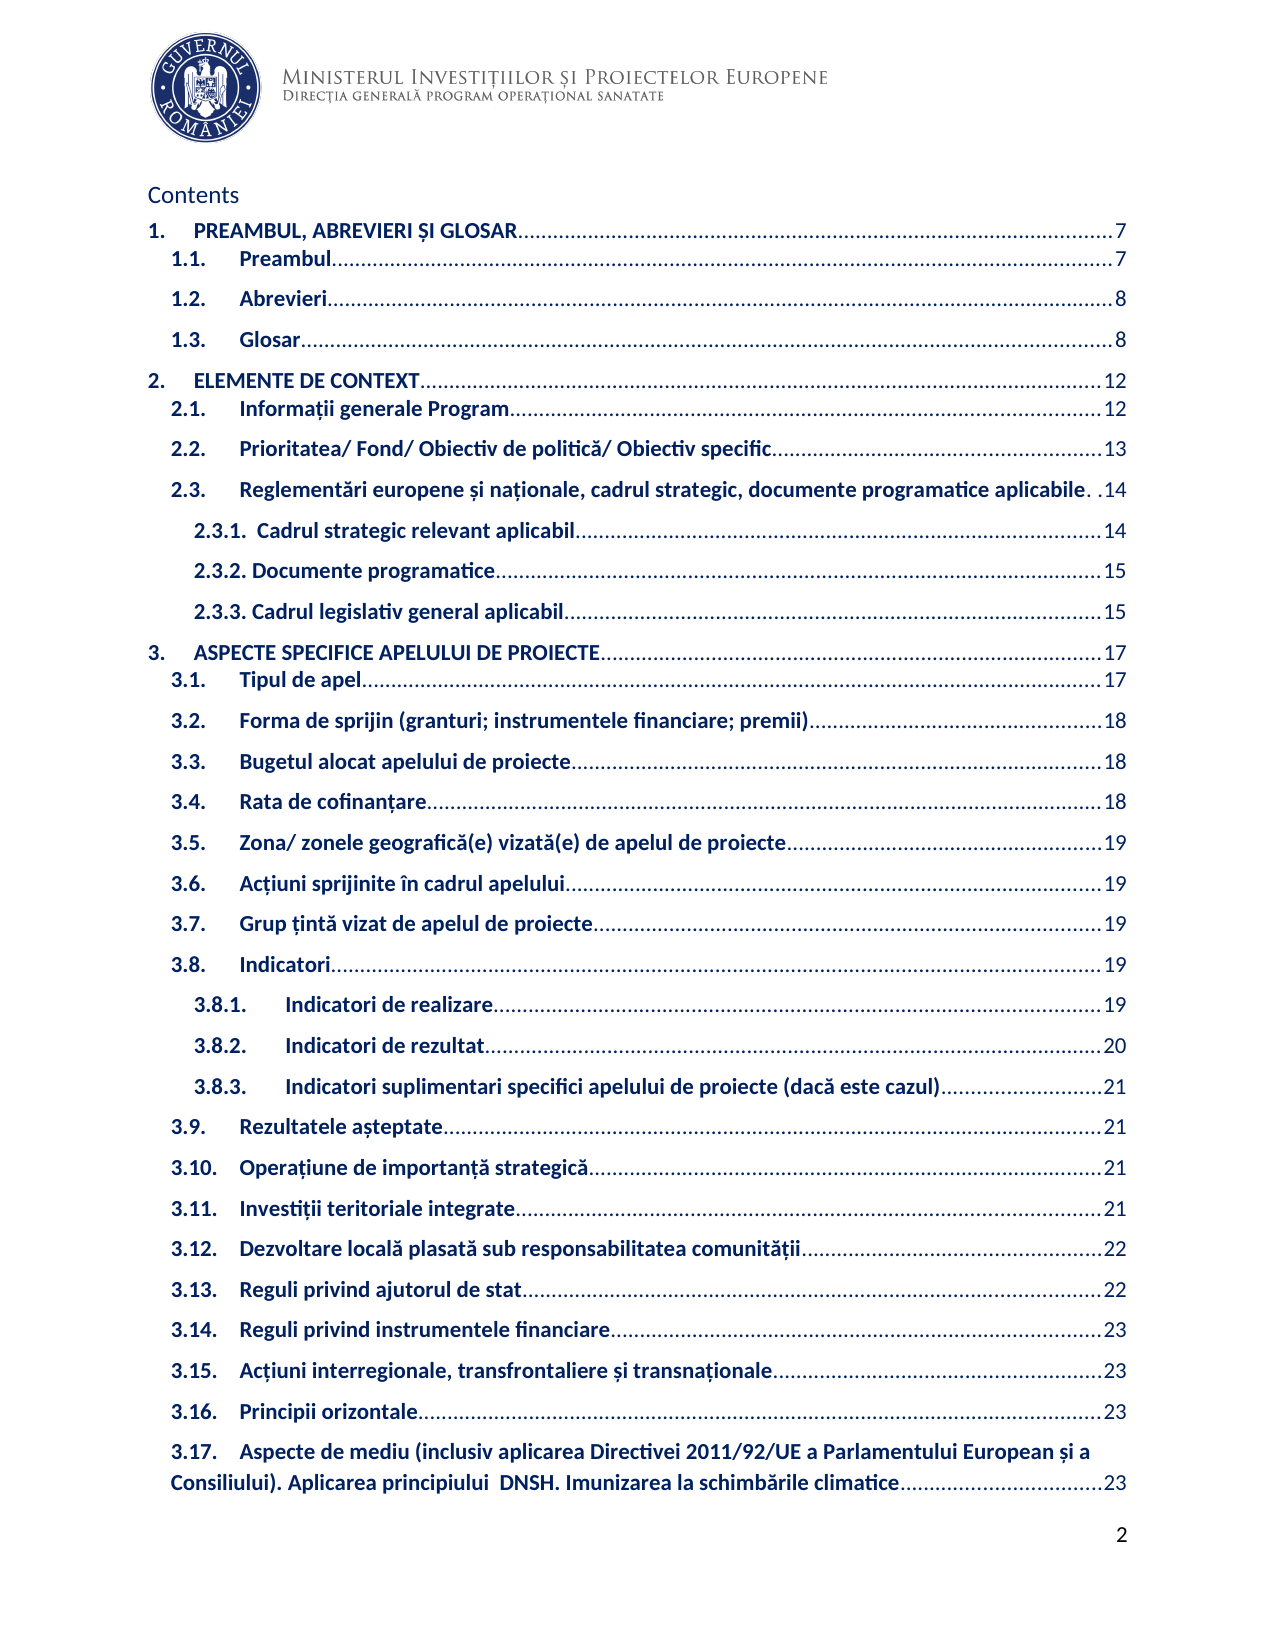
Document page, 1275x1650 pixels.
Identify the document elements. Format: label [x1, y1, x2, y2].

picture [147, 29, 852, 145]
